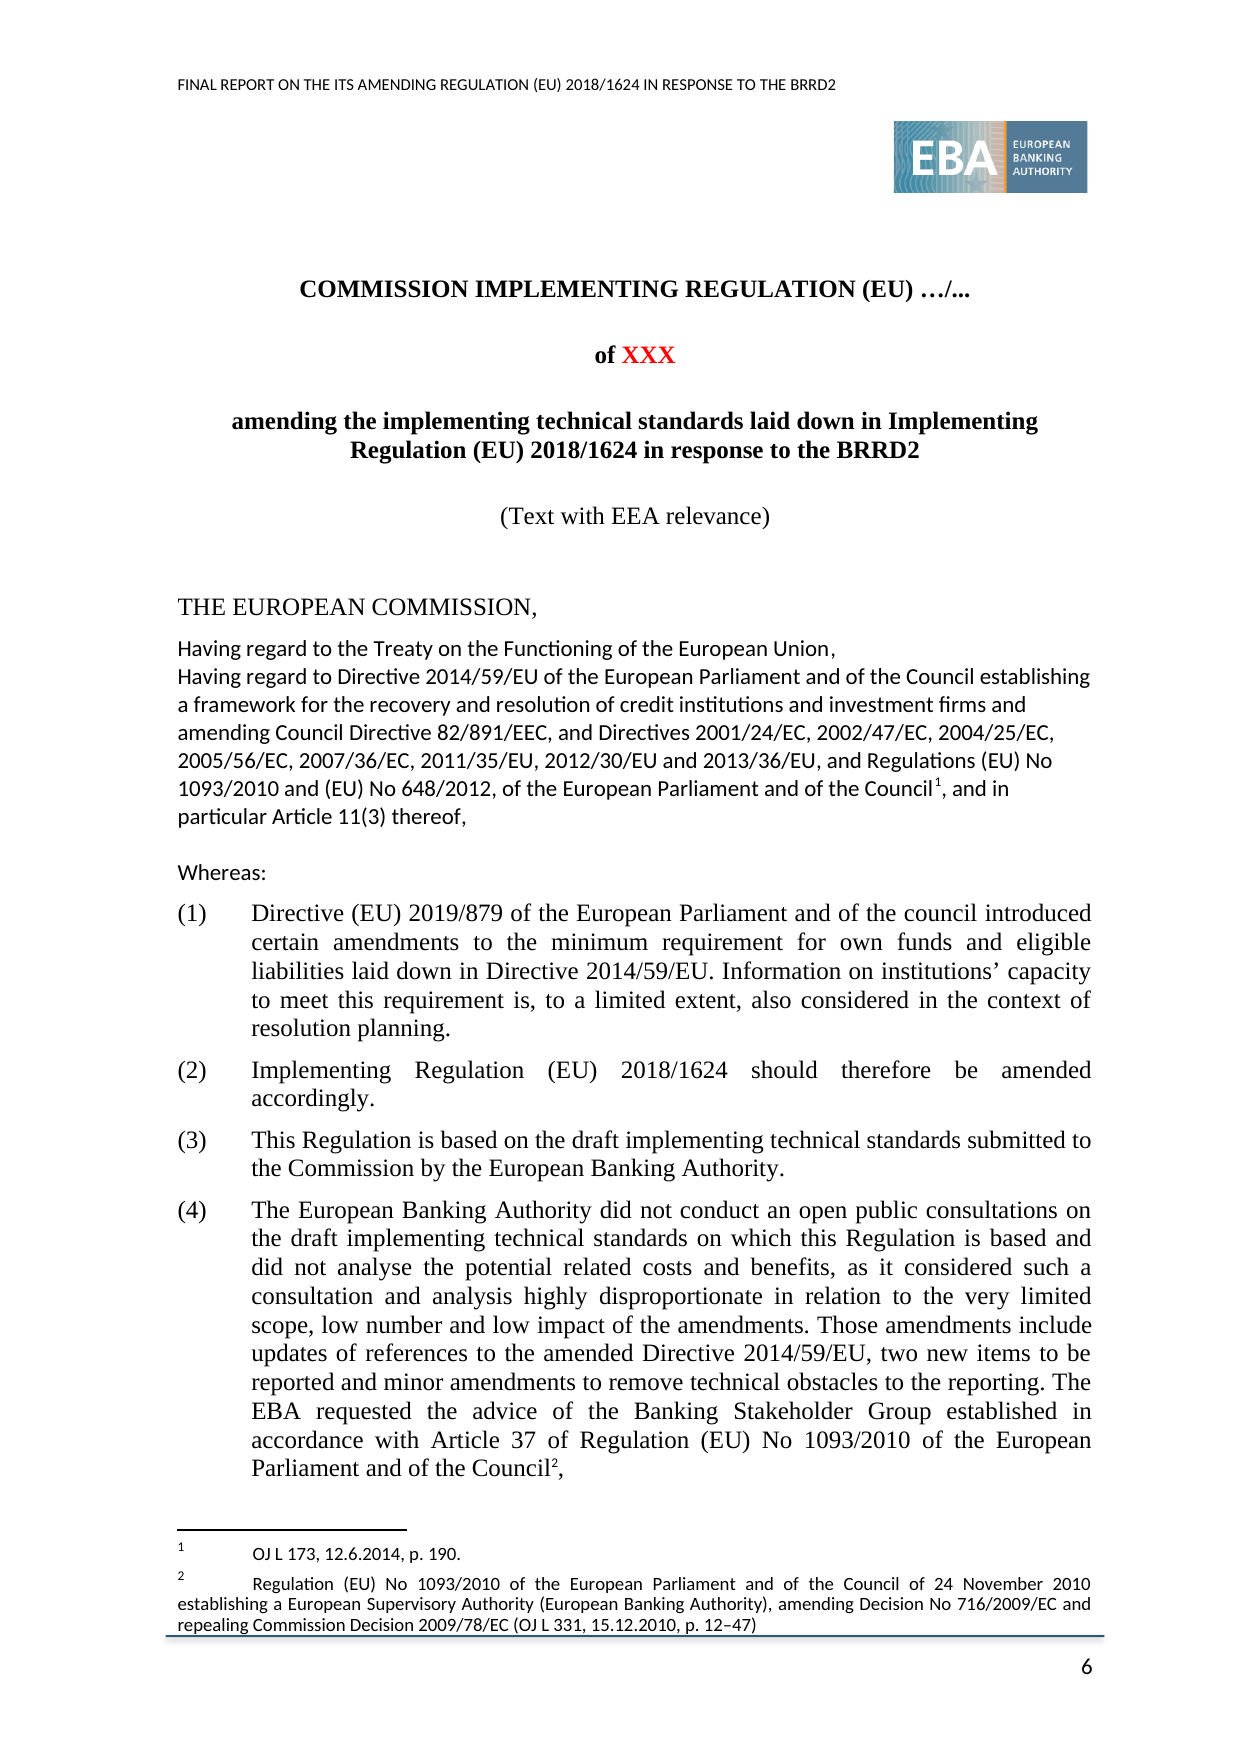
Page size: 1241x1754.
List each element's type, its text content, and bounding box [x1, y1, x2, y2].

text Having regard to the Treaty on the Functioning of the European Union, [177, 634, 1092, 662]
text amending the implementing technical standards laid down in Implementing Regulation (EU) 2018/1624 in response to the BRRD2 [177, 406, 1092, 464]
text (Text with EEA relevance) [177, 501, 1092, 530]
text THE EUROPEAN COMMISSION, [177, 592, 1092, 621]
list Directive (EU) 2019/879 of the European Parliament and of the council introduced certain amendments to the minimum requirement for own funds and eligible liabilities laid down in Directive 2014/59/EU. Information on institutions’ capacity to meet this requirement is, to a limited extent, also considered in the context of resolution planning. [177, 898, 1092, 1042]
text of XXX [177, 340, 1092, 369]
picture [893, 121, 1088, 193]
list Implementing Regulation (EU) 2018/1624 should therefore be amended accordingly. [177, 1055, 1092, 1112]
text Whereas: [177, 858, 1092, 886]
list The European Banking Authority did not conduct an open public consultations on the draft implementing technical standards on which this Regulation is based and did not analyse the potential related costs and benefits, as it considered such a consultation and analysis highly disproportionate in relation to the very limited scope, low number and low impact of the amendments. Those amendments include updates of references to the amended Directive 2014/59/EU, two new items to be reported and minor amendments to remove technical obstacles to the reporting. The EBA requested the advice of the Banking Stakeholder Group established in accordance with Article 37 of Regulation (EU) No 1093/2010 of the European Parliament and of the Council, [177, 1195, 1092, 1482]
text Having regard to Directive 2014/59/EU of the European Parliament and of the Council establishing a framework for the recovery and resolution of credit institutions and investment firms and amending Council Directive 82/891/EEC, and Directives 2001/24/EC, 2002/47/EC, 2004/25/EC, 2005/56/EC, 2007/36/EC, 2011/35/EU, 2012/30/EU and 2013/36/EU, and Regulations (EU) No 1093/2010 and (EU) No 648/2012, of the European Parliament and of the Council, and in particular Article 11(3) thereof, [177, 662, 1092, 830]
text COMMISSION IMPLEMENTING REGULATION (EU) …/... [177, 274, 1092, 302]
list This Regulation is based on the draft implementing technical standards submitted to the Commission by the European Banking Authority. [177, 1125, 1092, 1182]
